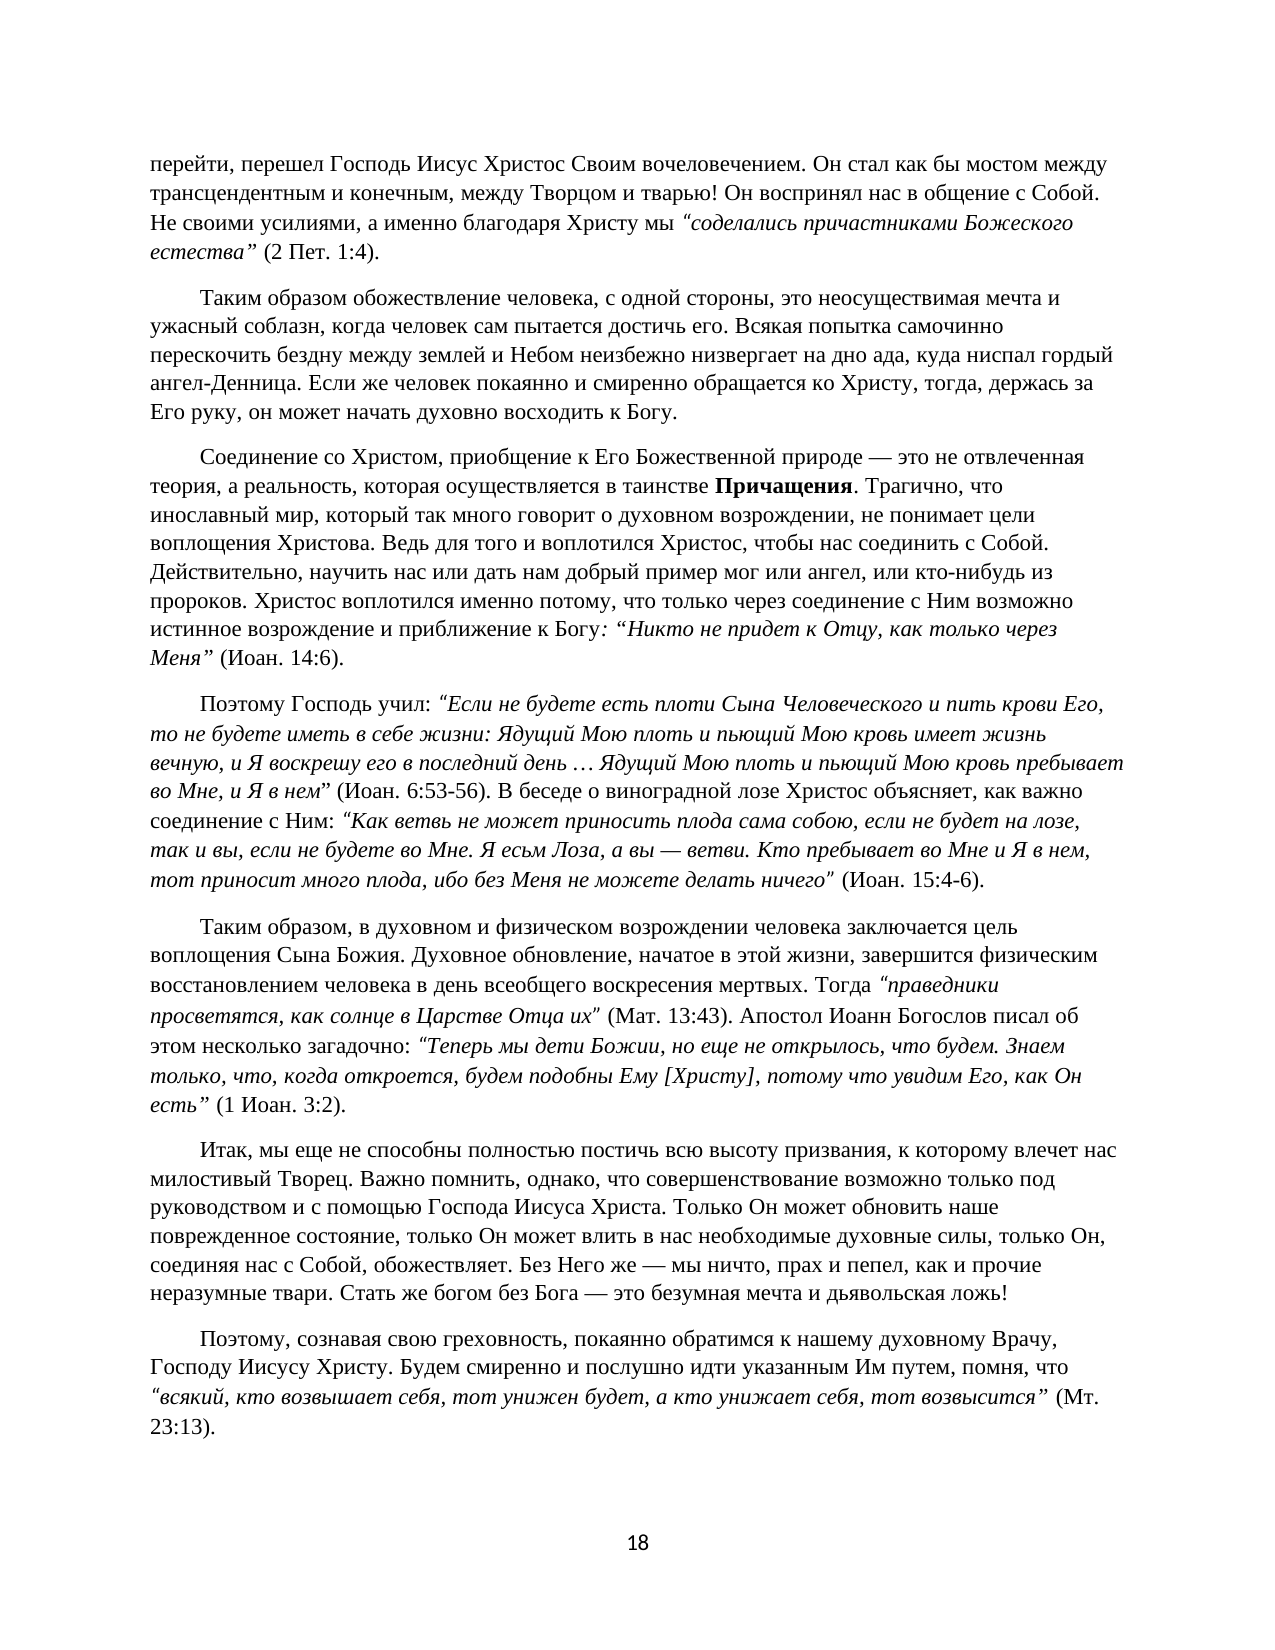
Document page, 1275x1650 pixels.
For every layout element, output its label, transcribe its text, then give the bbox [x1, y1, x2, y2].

text Поэтому Господь учил: “Если не будете есть плоти Сына Человеческого и пить крови Его, то не будете иметь в себе жизни: Ядущий Мою плоть и пьющий Мою кровь имеет жизнь вечную, и Я воскрешу его в последний день … Ядущий Мою плоть и пьющий Мою кровь пребывает во Мне, и Я в нем” (Иоан. 6:53-56). В беседе о виноградной лозе Христос объясняет, как важно соединение с Ним: “Как ветвь не может приносить плода сама собою, если не будет на лозе, так и вы, если не будете во Мне. Я есьм Лоза, а вы — ветви. Кто пребывает во Мне и Я в нем, тот приносит много плода, ибо без Меня не можете делать ничего” (Иоан. 15:4-6). [150, 689, 1125, 894]
text Соединение со Христом, приобщение к Его Божественной природе — это не отвлеченная теория, а реальность, которая осуществляется в таинстве Причащения. Трагично, что инославный мир, который так много говорит о духовном возрождении, не понимает цели воплощения Христова. Ведь для того и воплотился Христос, чтобы нас соединить с Собой. Действительно, научить нас или дать нам добрый пример мог или ангел, или кто-нибудь из пророков. Христос воплотился именно потому, что только через соединение с Ним возможно истинное возрождение и приближение к Богу: “Никто не придет к Отцу, как только через Меня” (Иоан. 14:6). [150, 443, 1125, 670]
text Таким образом, в духовном и физическом возрождении человека заключается цель воплощения Сына Божия. Духовное обновление, начатое в этой жизни, завершится физическим восстановлением человека в день всеобщего воскресения мертвых. Тогда “праведники просветятся, как солнце в Царстве Отца их” (Мат. 13:43). Апостол Иоанн Богослов писал об этом несколько загадочно: “Теперь мы дети Божии, но еще не открылось, что будем. Знаем только, что, когда откроется, будем подобны Ему [Христу], потому что увидим Его, как Он есть” (1 Иоан. 3:2). [150, 912, 1125, 1117]
text Поэтому, сознавая свою греховность, покаянно обратимся к нашему духовному Врачу, Господу Иисусу Христу. Будем смиренно и послушно идти указанным Им путем, помня, что “всякий, кто возвышает себя, тот унижен будет, а кто унижает себя, тот возвысится” (Мт. 23:13). [150, 1324, 1125, 1439]
text Итак, мы еще не способны полностью постичь всю высоту призвания, к которому влечет нас милостивый Творец. Важно помнить, однако, что совершенствование возможно только под руководством и с помощью Господа Иисуса Христа. Только Он может обновить наше поврежденное состояние, только Он может влить в нас необходимые духовные силы, только Он, соединяя нас с Собой, обожествляет. Без Него же — мы ничто, прах и пепел, как и прочие неразумные твари. Стать же богом без Бога — это безумная мечта и дьявольская ложь! [150, 1136, 1125, 1306]
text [150, 150, 1125, 264]
text Таким образом обожествление человека, с одной стороны, это неосуществимая мечта и ужасный соблазн, когда человек сам пытается достичь его. Всякая попытка самочинно перескочить бездну между землей и Небом неизбежно низвергает на дно ада, куда ниспал гордый ангел-Денница. Если же человек покаянно и смиренно обращается ко Христу, тогда, держась за Его руку, он может начать духовно восходить к Богу. [150, 283, 1125, 424]
